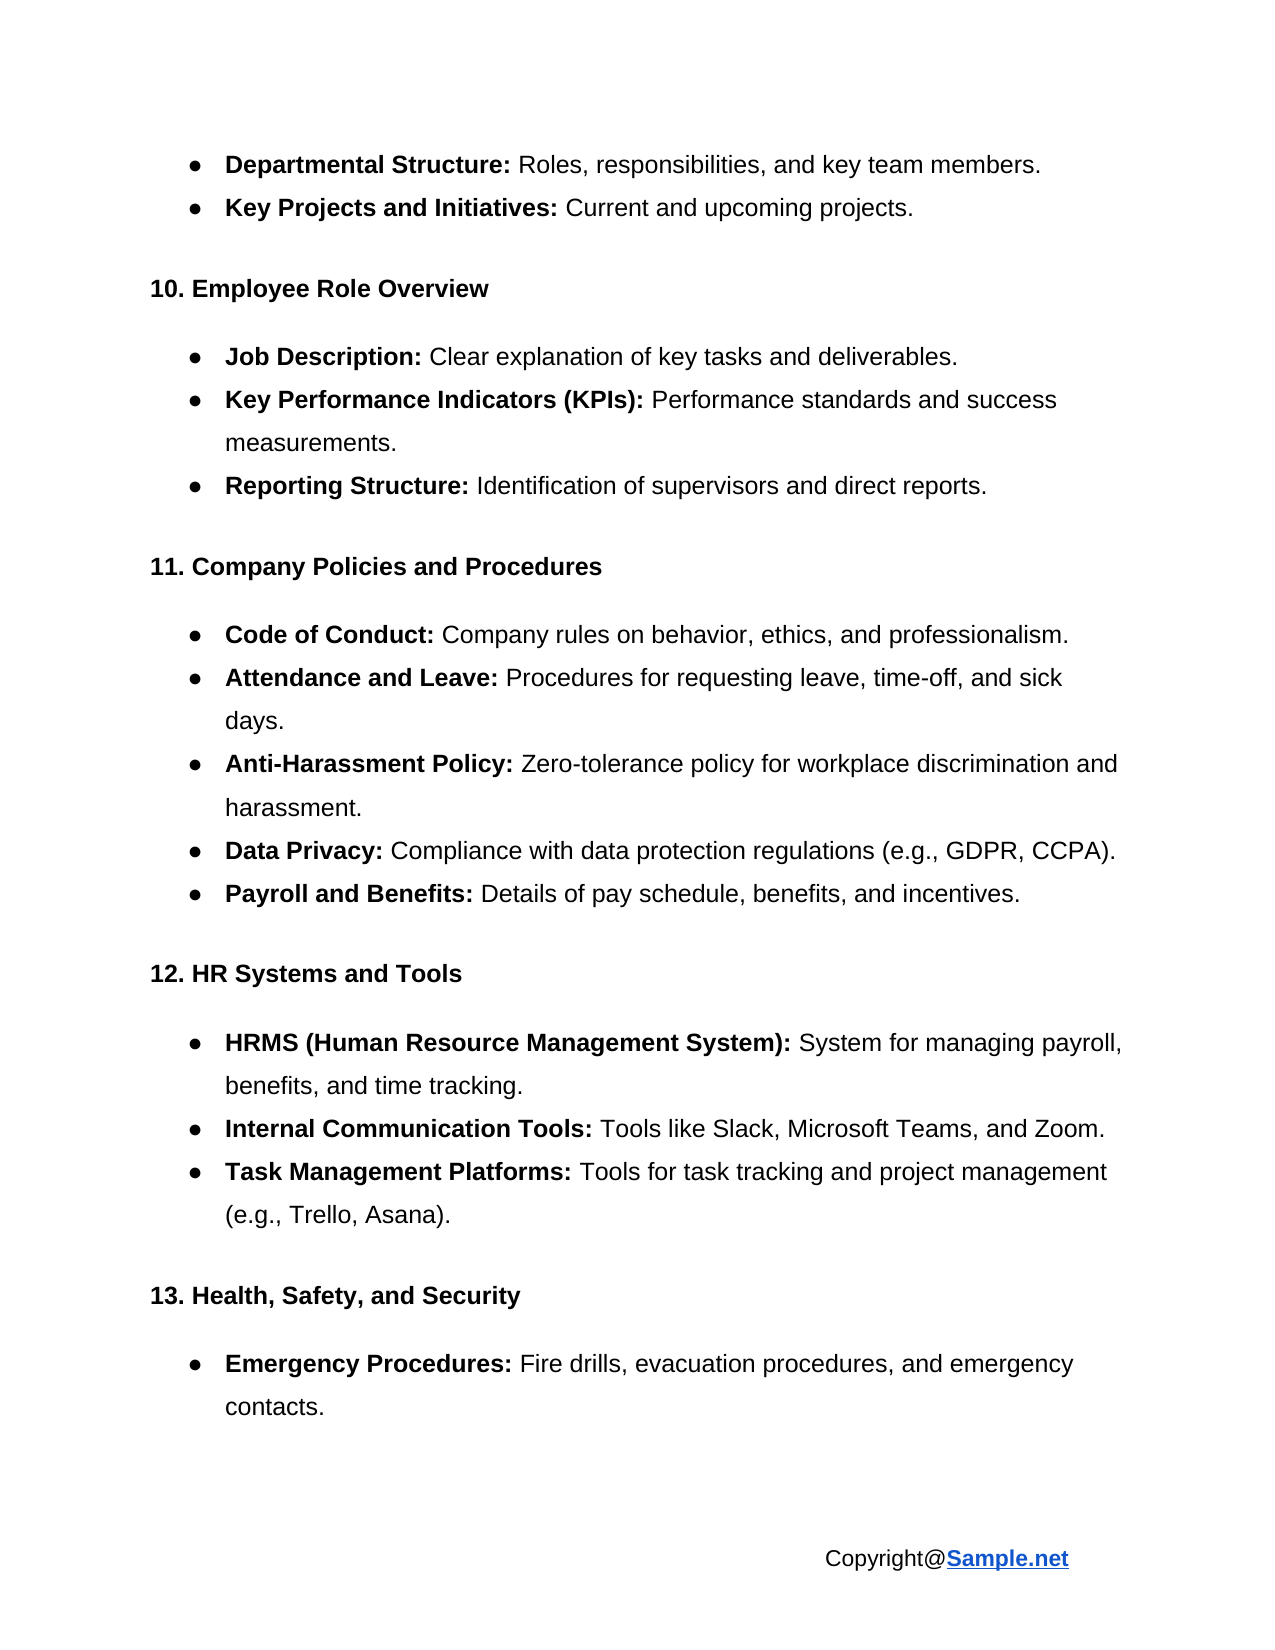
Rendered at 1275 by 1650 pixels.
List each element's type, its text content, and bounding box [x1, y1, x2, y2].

list Departmental Structure: Roles, responsibilities, and key team members. [187, 150, 1125, 179]
list HRMS (Human Resource Management System): System for managing payroll, benefits, and time tracking. [187, 1027, 1125, 1099]
list Attendance and Leave: Procedures for requesting leave, time-off, and sick days. [187, 663, 1125, 735]
list Task Management Platforms: Tools for task tracking and project management (e.g., Trello, Asana). [187, 1157, 1125, 1229]
list Emergency Procedures: Fire drills, evacuation procedures, and emergency contacts. [187, 1349, 1125, 1421]
list Job Description: Clear explanation of key tasks and deliverables. [187, 342, 1125, 371]
subtitle 12. HR Systems and Tools [150, 959, 1125, 988]
subtitle 10. Employee Role Overview [150, 274, 1125, 302]
subtitle 13. Health, Safety, and Security [150, 1281, 1125, 1309]
list Key Projects and Initiatives: Current and upcoming projects. [187, 193, 1125, 222]
list Internal Communication Tools: Tools like Slack, Microsoft Teams, and Zoom. [187, 1114, 1125, 1142]
list Code of Conduct: Company rules on behavior, ethics, and professionalism. [187, 620, 1125, 649]
list Anti-Harassment Policy: Zero-tolerance policy for workplace discrimination and harassment. [187, 749, 1125, 821]
list Reporting Structure: Identification of supervisors and direct reports. [187, 471, 1125, 500]
subtitle 11. Company Policies and Procedures [150, 552, 1125, 581]
list Data Privacy: Compliance with data protection regulations (e.g., GDPR, CCPA). [187, 836, 1125, 864]
list Payroll and Benefits: Details of pay schedule, benefits, and incentives. [187, 879, 1125, 907]
list Key Performance Indicators (KPIs): Performance standards and success measurements. [187, 385, 1125, 457]
